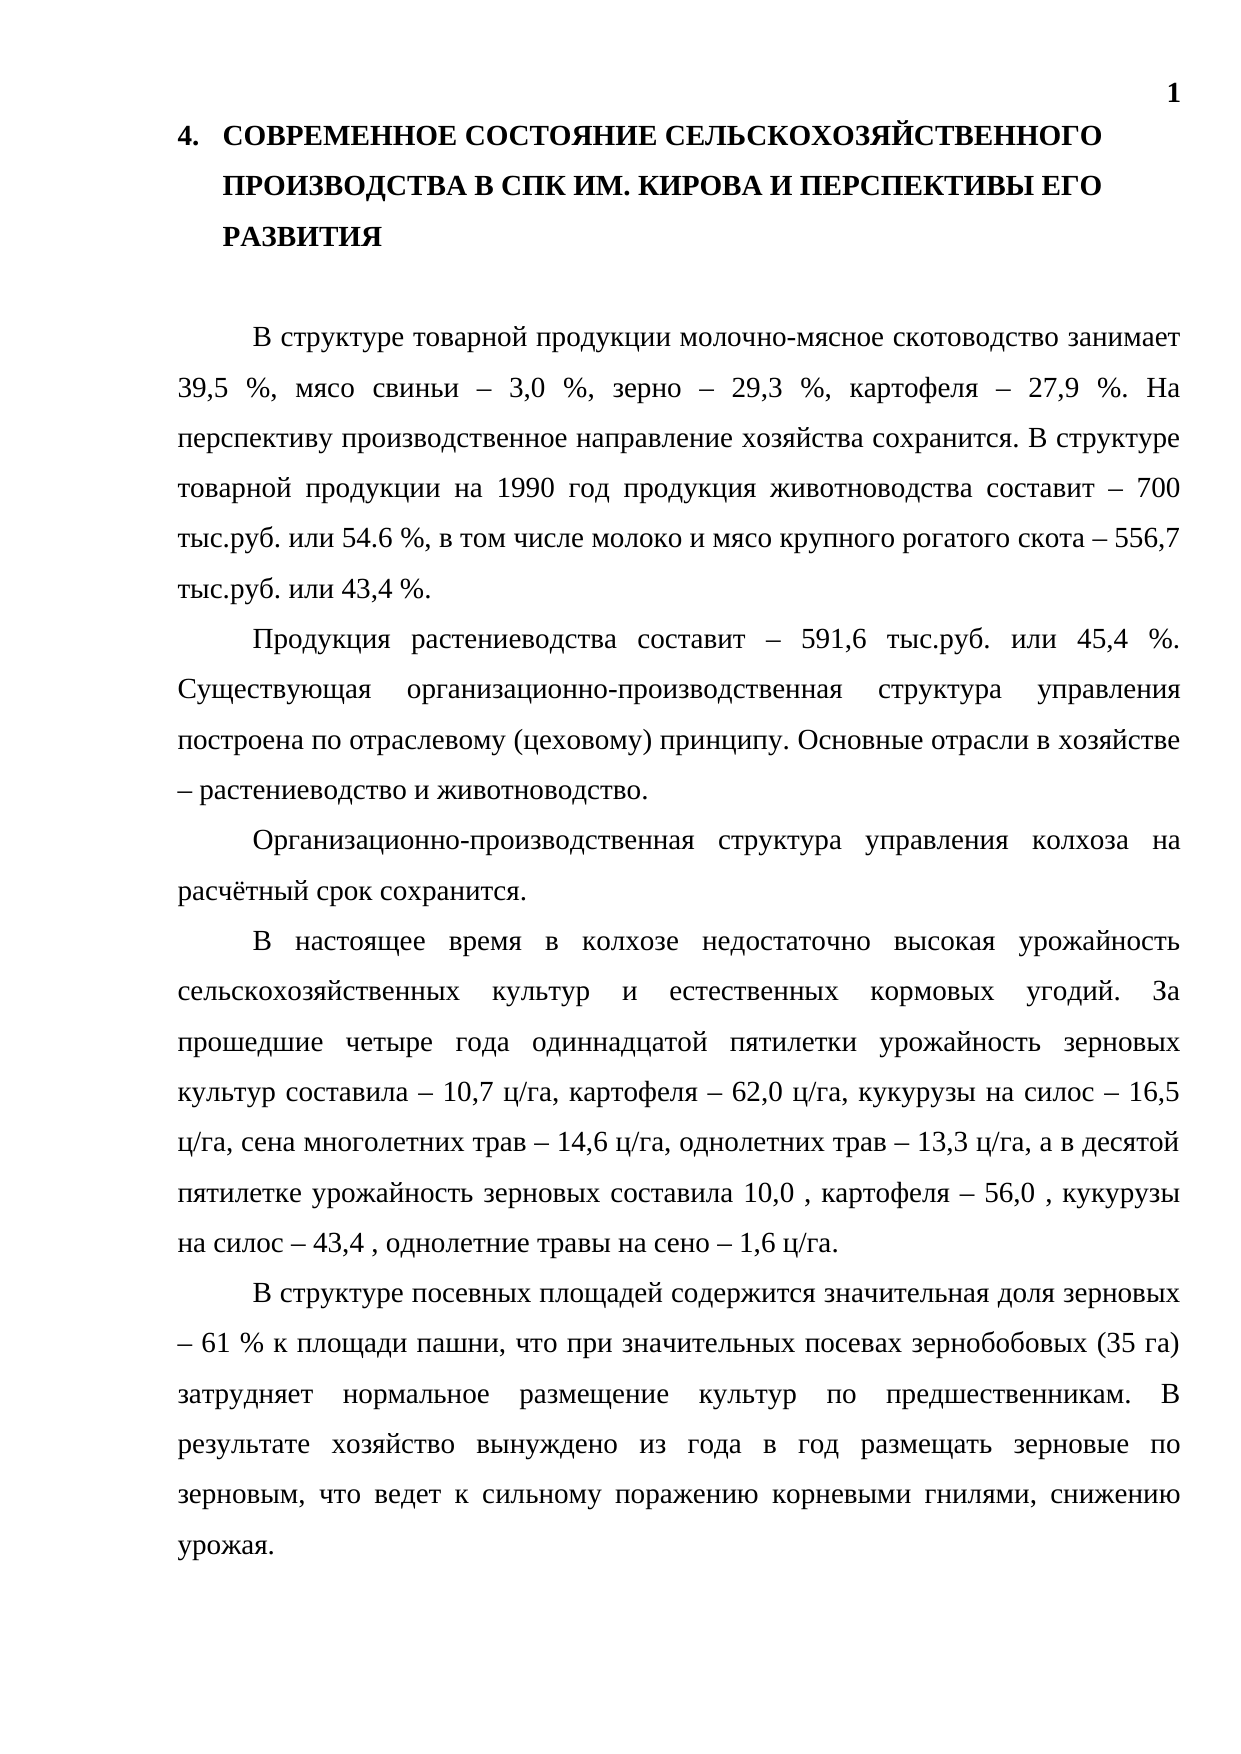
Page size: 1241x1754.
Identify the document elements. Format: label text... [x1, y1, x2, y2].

text Организационно-производственная структура управления колхоза на расчётный срок сохранится. [177, 822, 1181, 906]
text Продукция растениеводства составит – 591,6 тыс.руб. или 45,4 %. Существующая организационно-производственная структура управления построена по отраслевому (цеховому) принципу. Основные отрасли в хозяйстве – растениеводство и животноводство. [177, 621, 1181, 806]
list СОВРЕМЕННОЕ СОСТОЯНИЕ СЕЛЬСКОХОЗЯЙСТВЕННОГО ПРОИЗВОДСТВА В СПК ИМ. КИРОВА И ПЕРСПЕКТИВЫ ЕГО РАЗВИТИЯ [177, 118, 1181, 252]
text В настоящее время в колхозе недостаточно высокая урожайность сельскохозяйственных культур и естественных кормовых угодий. За прошедшие четыре года одиннадцатой пятилетки урожайность зерновых культур составила – 10,7 ц/га, картофеля – 62,0 ц/га, кукурузы на силос – 16,5 ц/га, сена многолетних трав – 14,6 ц/га, однолетних трав – 13,3 ц/га, а в десятой пятилетке урожайность зерновых составила 10,0 , картофеля – 56,0 , кукурузы на силос – 43,4 , однолетние травы на сено – 1,6 ц/га. [177, 923, 1181, 1258]
text В структуре товарной продукции молочно-мясное скотоводство занимает 39,5 %, мясо свиньи – 3,0 %, зерно – 29,3 %, картофеля – 27,9 %. На перспективу производственное направление хозяйства сохранится. В структуре товарной продукции на 1990 год продукция животноводства составит – 700 тыс.руб. или 54.6 %, в том числе молоко и мясо крупного рогатого скота – 556,7 тыс.руб. или 43,4 %. [177, 319, 1181, 604]
text В структуре посевных площадей содержится значительная доля зерновых – 61 % к площади пашни, что при значительных посевах зернобобовых (35 га) затрудняет нормальное размещение культур по предшественникам. В результате хозяйство вынуждено из года в год размещать зерновые по зерновым, что ведет к сильному поражению корневыми гнилями, снижению урожая. [177, 1275, 1181, 1560]
